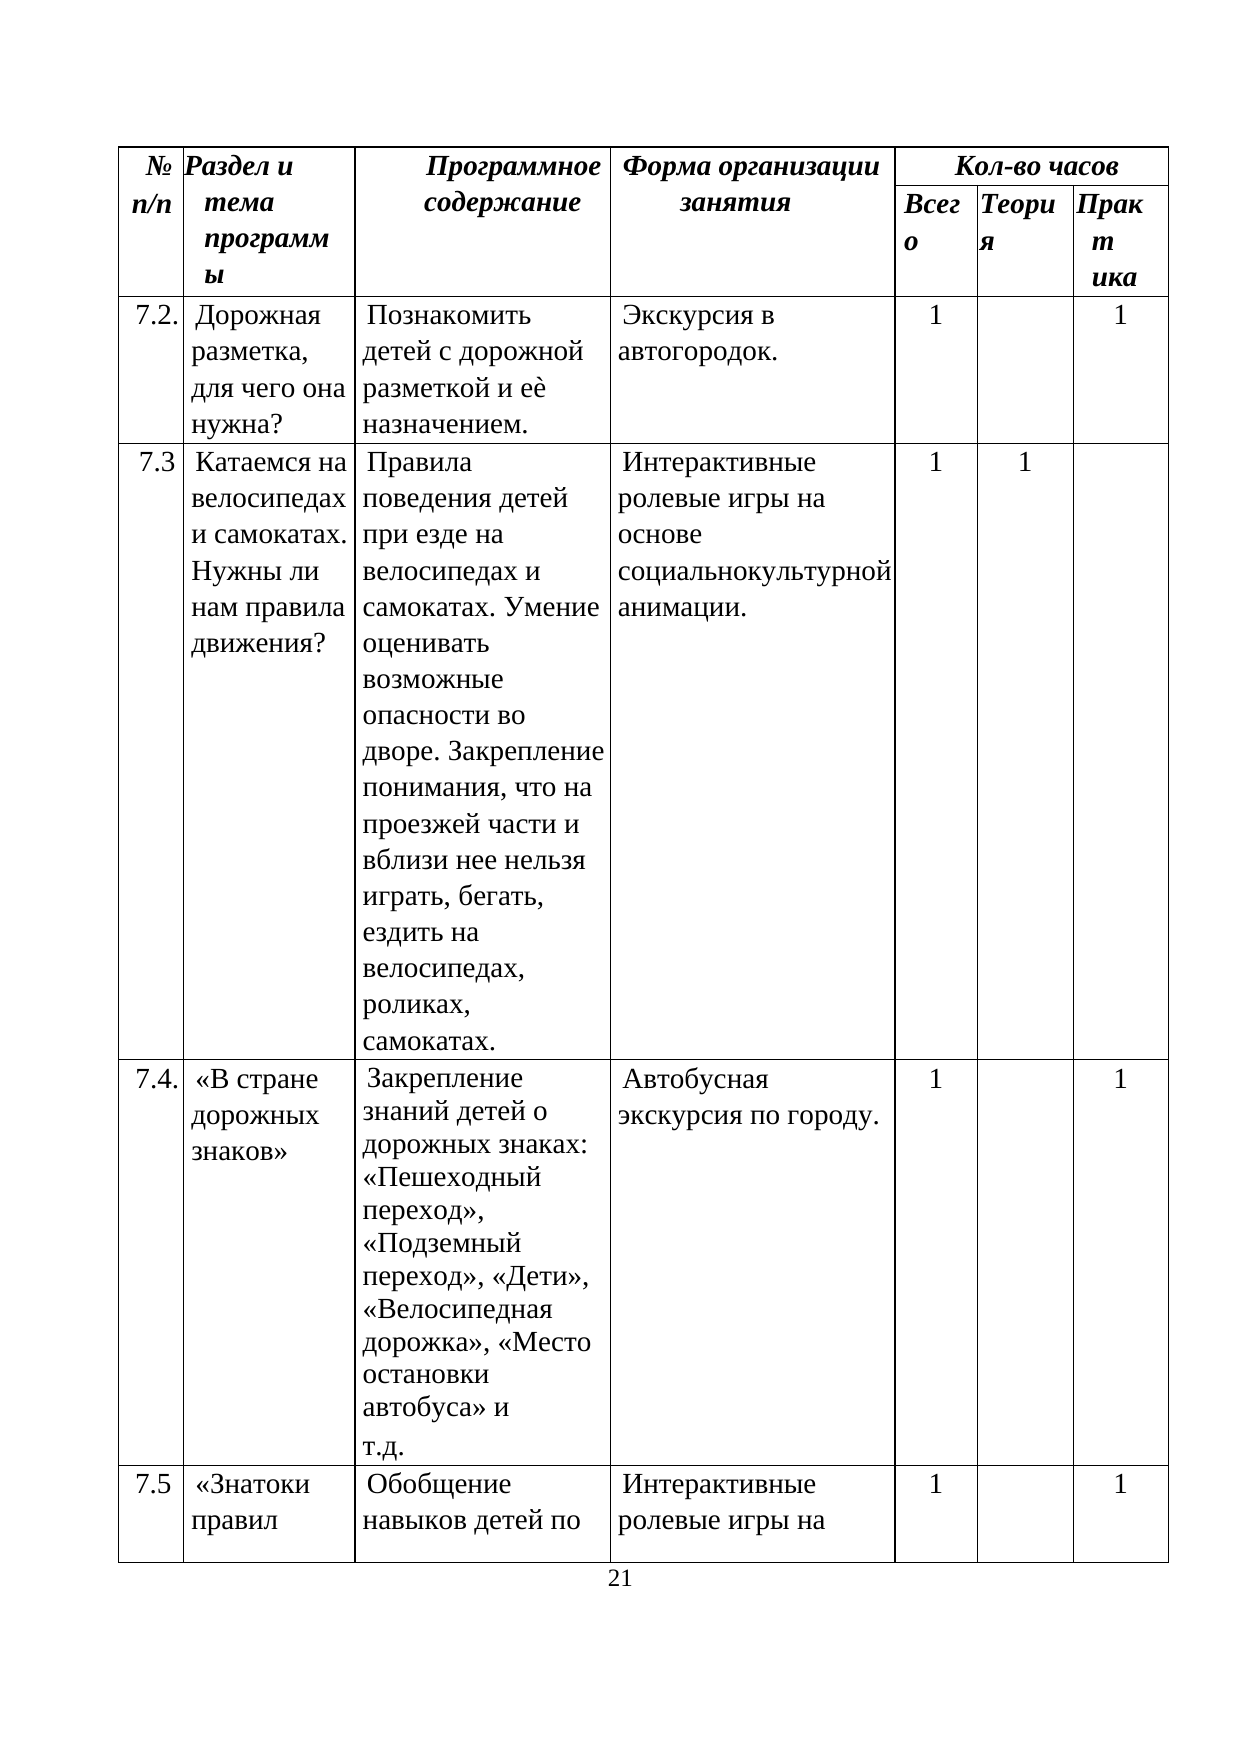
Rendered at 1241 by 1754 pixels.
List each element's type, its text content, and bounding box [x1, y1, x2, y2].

table_cell Экскурсия в автогородок. [611, 297, 894, 442]
table_cell Теория [978, 186, 1073, 296]
table_cell Закрепление знаний детей о дорожных знаках: «Пешеходный переход», «Подземный переход», «Дети», «Велосипедная дорожка», «Место остановки автобуса» и т.д. [356, 1060, 610, 1464]
table_cell [1074, 444, 1168, 1059]
table_header Программное содержание [356, 148, 610, 296]
table_cell 1 [896, 444, 977, 1059]
table_header № п/п [119, 148, 183, 296]
table_cell 1 [1074, 297, 1168, 442]
table_cell 7.4. [119, 1060, 183, 1464]
table_cell 1 [896, 297, 977, 442]
table_cell 1 [1074, 1060, 1168, 1464]
table_cell Практ ика [1074, 186, 1168, 296]
table_cell Правила поведения детей при езде на велосипедах и самокатах. Умение оценивать возможные опасности во дворе. Закрепление понимания, что на проезжей части и вблизи нее нельзя играть, бегать, ездить на велосипедах, роликах, самокатах. [356, 444, 610, 1059]
table_cell 1 [896, 1466, 977, 1562]
table_cell 1 [1074, 1466, 1168, 1562]
table_cell [978, 1060, 1073, 1464]
table_cell 7.5 [119, 1466, 183, 1562]
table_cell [356, 1466, 610, 1562]
table_cell 7.2. [119, 297, 183, 442]
table_header Кол-во часов [896, 148, 1168, 185]
table_cell Интерактивные ролевые игры на основе социальнокультурной анимации. [611, 444, 894, 1059]
table_cell Автобусная экскурсия по городу. [611, 1060, 894, 1464]
table_cell «В стране дорожных знаков» [184, 1060, 354, 1464]
table_cell Дорожная разметка, для чего она нужна? [184, 297, 354, 442]
table_cell [978, 1466, 1073, 1562]
table_cell [978, 297, 1073, 442]
table_cell Всего [896, 186, 977, 296]
table_cell 1 [978, 444, 1073, 1059]
table_cell Катаемся на велосипедах и самокатах. Нужны ли нам правила движения? [184, 444, 354, 1059]
table_cell 1 [896, 1060, 977, 1464]
table_header Форма организации занятия [611, 148, 894, 296]
table_cell Познакомить детей с дорожной разметкой и еѐ назначением. [356, 297, 610, 442]
table_cell 7.3 [119, 444, 183, 1059]
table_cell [611, 1466, 894, 1562]
table_header Раздел и тема программы [184, 148, 354, 296]
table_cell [184, 1466, 354, 1562]
